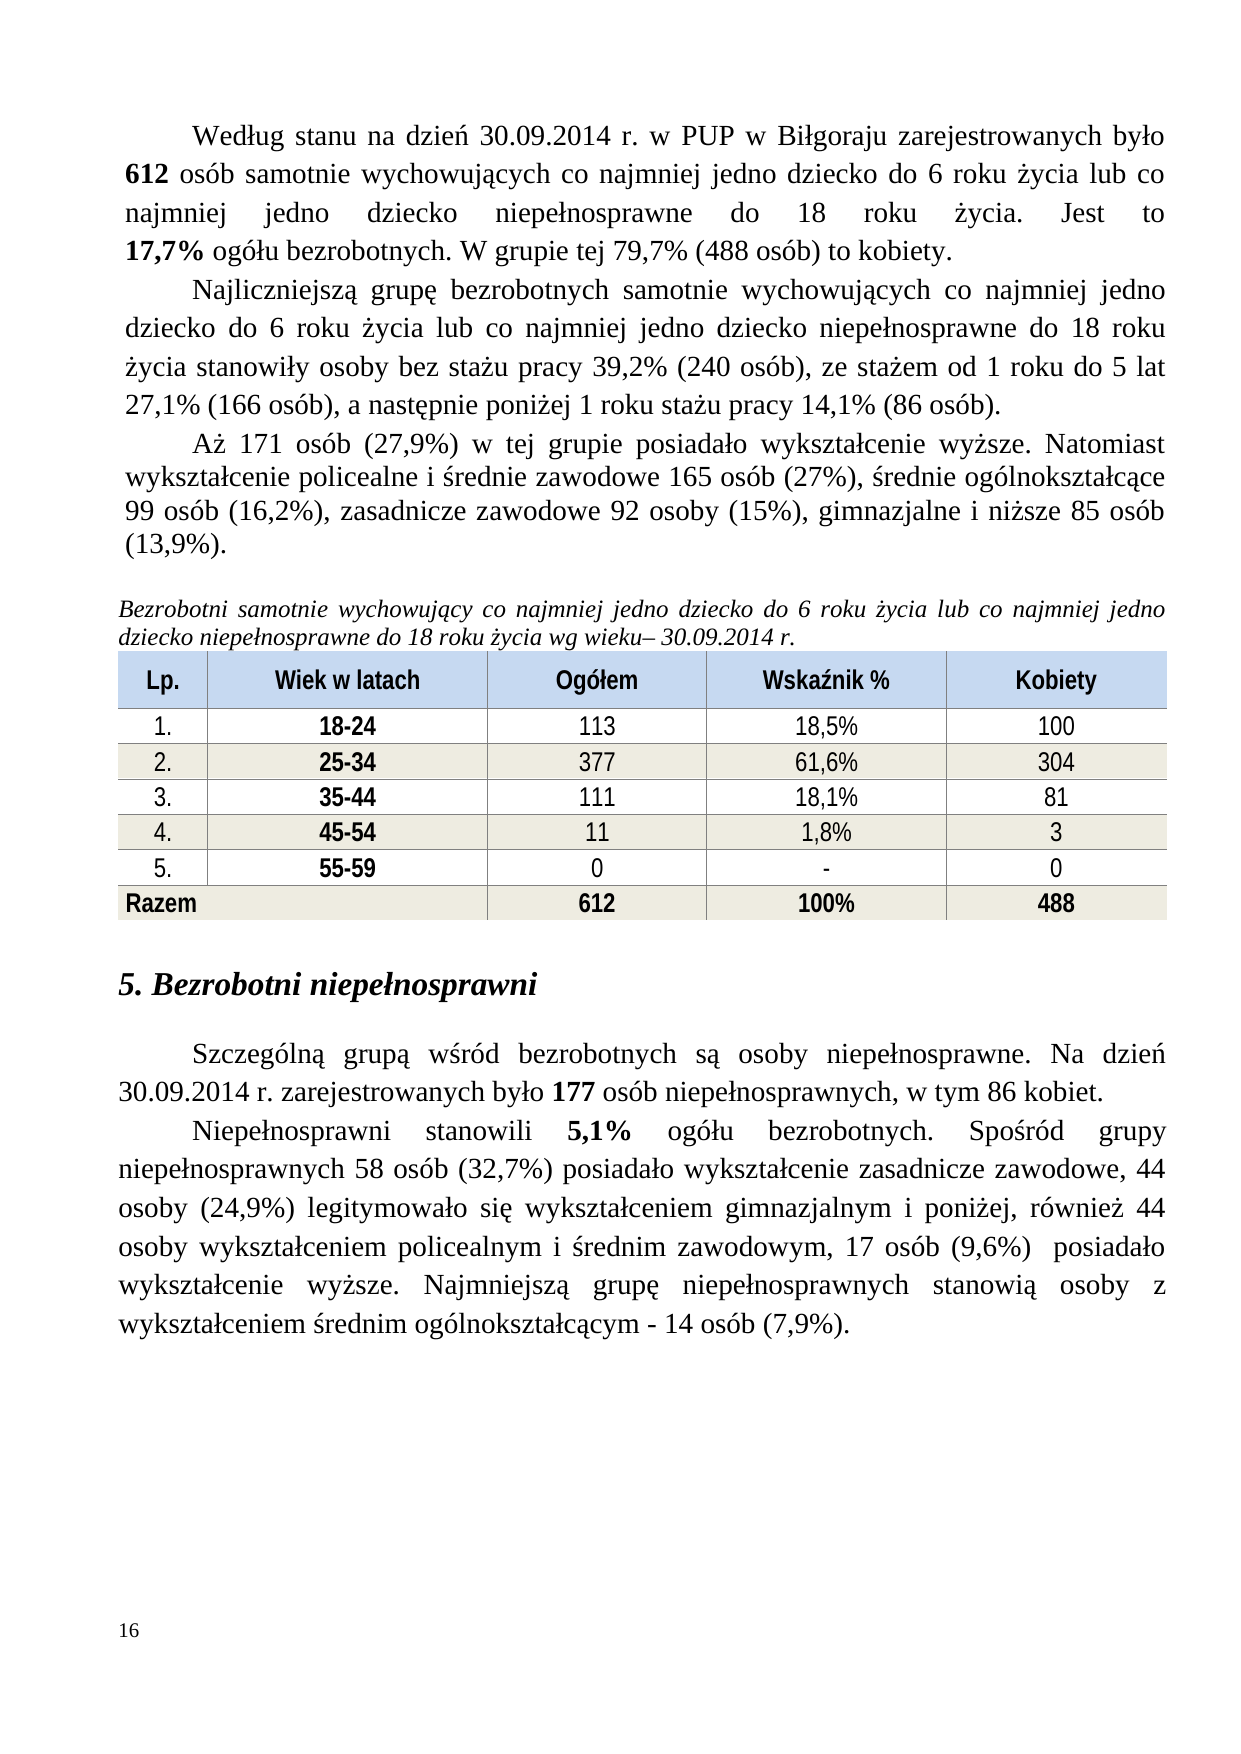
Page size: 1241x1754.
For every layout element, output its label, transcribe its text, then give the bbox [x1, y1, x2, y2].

text 5. Bezrobotni niepełnosprawni [118, 964, 1167, 1002]
table_cell 35-44 [208, 780, 487, 814]
table_cell 55-59 [208, 850, 487, 885]
table_cell 612 [488, 886, 706, 920]
table_cell 304 [947, 744, 1167, 778]
table_cell 0 [947, 850, 1167, 885]
table_cell 11 [488, 815, 706, 849]
table_cell 18,5% [707, 709, 946, 743]
table_cell Razem [118, 886, 487, 920]
table_cell 3. [118, 780, 207, 814]
table_cell 61,6% [707, 744, 946, 778]
table_cell 1,8% [707, 815, 946, 849]
table_cell 100 [947, 709, 1167, 743]
table_header Wiek w latach [208, 651, 487, 708]
table_cell 18-24 [208, 709, 487, 743]
table_cell 4. [118, 815, 207, 849]
table_cell 5. [118, 850, 207, 885]
table_cell 3 [947, 815, 1167, 849]
text Bezrobotni samotnie wychowujący co najmniej jedno dziecko do 6 roku życia lub co najmniej jedno dziecko niepełnosprawne do 18 roku życia wg wieku– 30.09.2014 r. [118, 594, 1166, 651]
table_header Ogółem [488, 651, 706, 708]
table_cell 377 [488, 744, 706, 778]
table_cell 18,1% [707, 780, 946, 814]
table_cell 111 [488, 780, 706, 814]
table_header Wskaźnik % [707, 651, 946, 708]
table_cell - [707, 850, 946, 885]
text Szczególną grupą wśród bezrobotnych są osoby niepełnosprawne. Na dzień 30.09.2014 r. zarejestrowanych było 177 osób niepełnosprawnych, w tym 86 kobiet. [118, 1036, 1167, 1108]
table_cell 45-54 [208, 815, 487, 849]
table_cell 25-34 [208, 744, 487, 778]
text Aż 171 osób (27,9%) w tej grupie posiadało wykształcenie wyższe. Natomiast wykształcenie policealne i średnie zawodowe 165 osób (27%), średnie ogólnokształcące 99 osób (16,2%), zasadnicze zawodowe 92 osoby (15%), gimnazjalne i niższe 85 osób (13,9%). [125, 426, 1166, 560]
table_cell 2. [118, 744, 207, 778]
text Niepełnosprawni stanowili 5,1% ogółu bezrobotnych. Spośród grupy niepełnosprawnych 58 osób (32,7%) posiadało wykształcenie zasadnicze zawodowe, 44 osoby (24,9%) legitymowało się wykształceniem gimnazjalnym i poniżej, również 44 osoby wykształceniem policealnym i średnim zawodowym, 17 osób (9,6%) posiadało wykształcenie wyższe. Najmniejszą grupę niepełnosprawnych stanowią osoby z wykształceniem średnim ogólnokształcącym - 14 osób (7,9%). [118, 1113, 1167, 1339]
text Najliczniejszą grupę bezrobotnych samotnie wychowujących co najmniej jedno dziecko do 6 roku życia lub co najmniej jedno dziecko niepełnosprawne do 18 roku życia stanowiły osoby bez stażu pracy 39,2% (240 osób), ze stażem od 1 roku do 5 lat 27,1% (166 osób), a następnie poniżej 1 roku stażu pracy 14,1% (86 osób). [125, 272, 1166, 421]
table_cell 81 [947, 780, 1167, 814]
table_cell 1. [118, 709, 207, 743]
text Według stanu na dzień 30.09.2014 r. w PUP w Biłgoraju zarejestrowanych było 612 osób samotnie wychowujących co najmniej jedno dziecko do 6 roku życia lub co najmniej jedno dziecko niepełnosprawne do 18 roku życia. Jest to 17,7% ogółu bezrobotnych. W grupie tej 79,7% (488 osób) to kobiety. [125, 118, 1166, 267]
table_header Kobiety [947, 651, 1167, 708]
table_cell 113 [488, 709, 706, 743]
table_cell 0 [488, 850, 706, 885]
table_header Lp. [118, 651, 207, 708]
table_cell 488 [947, 886, 1167, 920]
table_cell 100% [707, 886, 946, 920]
